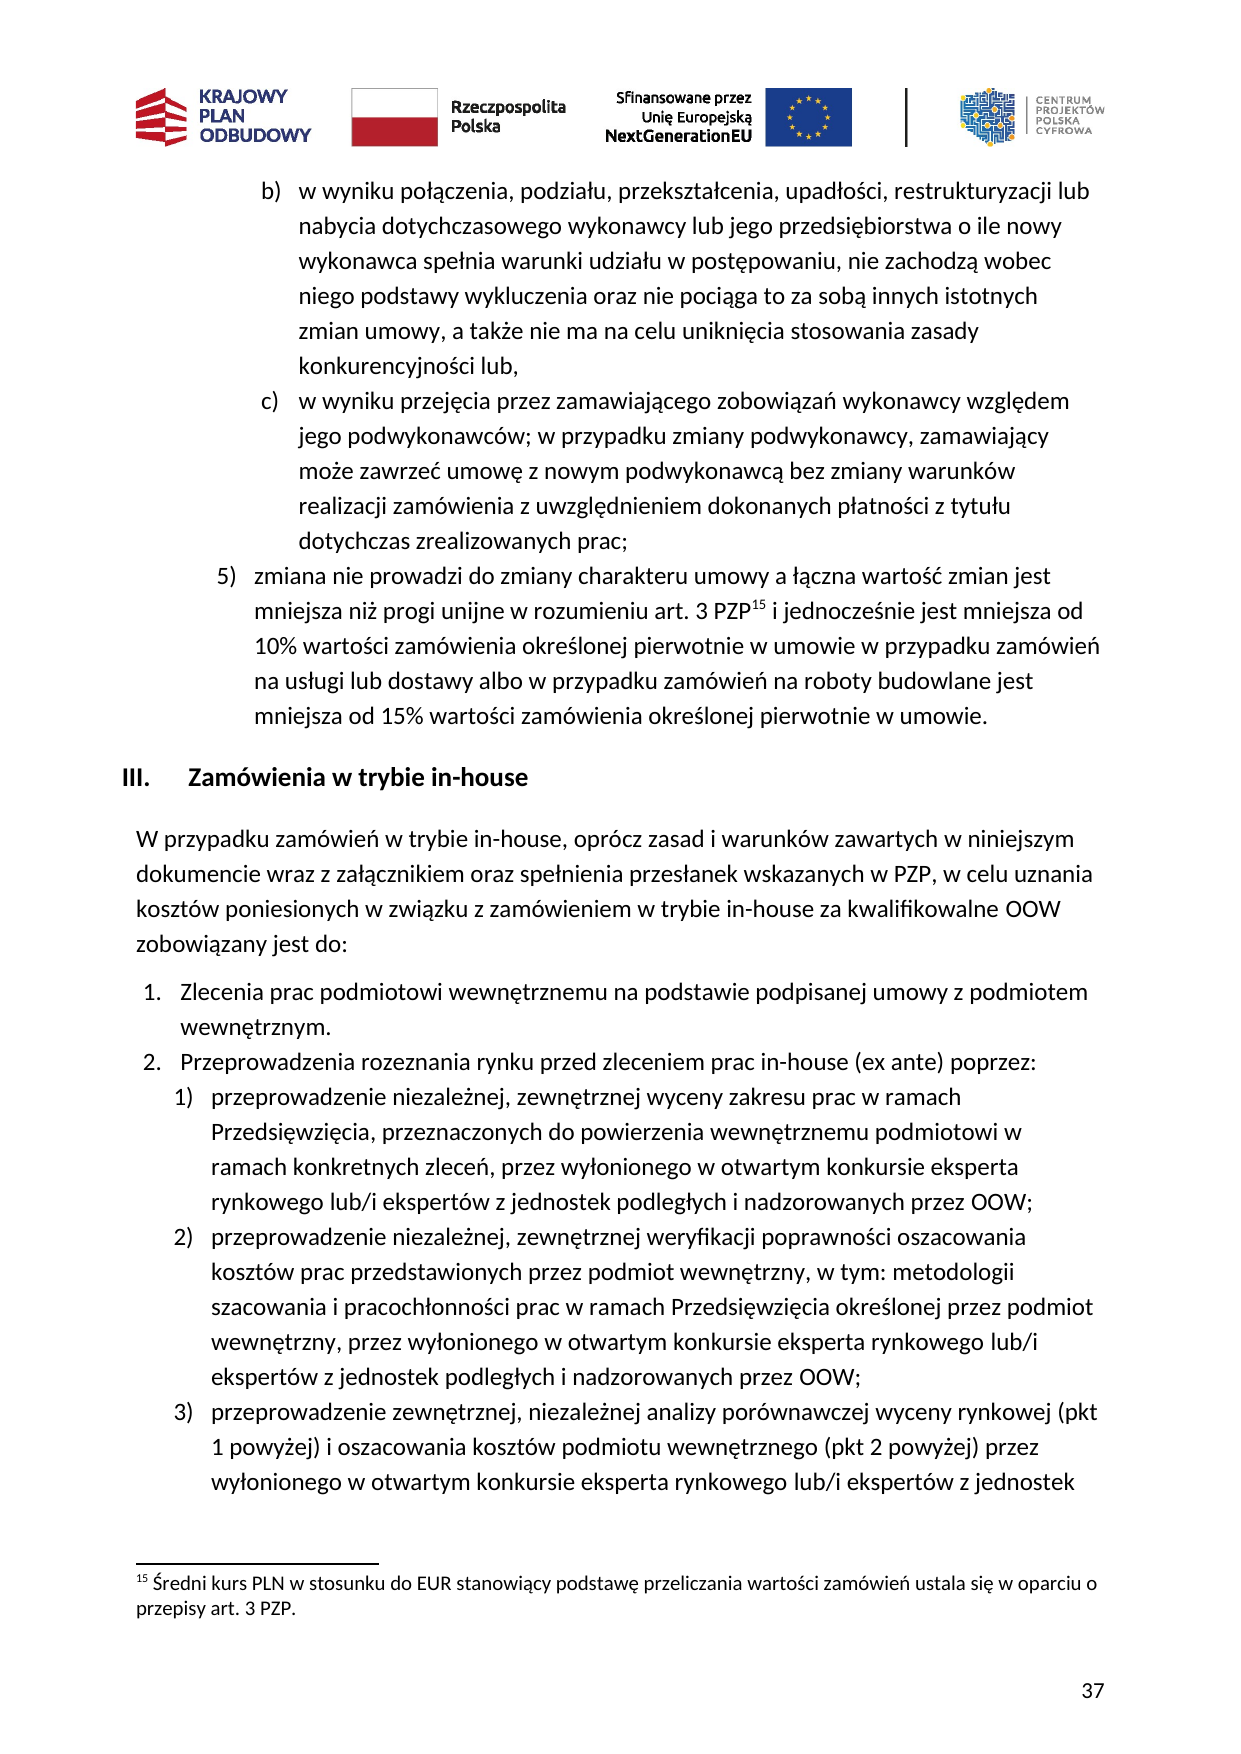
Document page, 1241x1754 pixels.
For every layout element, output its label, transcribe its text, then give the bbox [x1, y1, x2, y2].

list przeprowadzenie niezależnej, zewnętrznej wyceny zakresu prac w ramach Przedsięwzięcia, przeznaczonych do powierzenia wewnętrznemu podmiotowi w ramach konkretnych zleceń, przez wyłonionego w otwartym konkursie eksperta rynkowego lub/i ekspertów z jednostek podległych i nadzorowanych przez OOW; [173, 1081, 1104, 1216]
list w wyniku połączenia, podziału, przekształcenia, upadłości, restrukturyzacji lub nabycia dotychczasowego wykonawcy lub jego przedsiębiorstwa o ile nowy wykonawca spełnia warunki udziału w postępowaniu, nie zachodzą wobec niego podstawy wykluczenia oraz nie pociąga to za sobą innych istotnych zmian umowy, a także nie ma na celu uniknięcia stosowania zasady konkurencyjności lub, [261, 175, 1104, 381]
picture [135, 88, 1105, 147]
list zmiana nie prowadzi do zmiany charakteru umowy a łączna wartość zmian jest mniejsza niż progi unijne w rozumieniu art. 3 PZP i jednocześnie jest mniejsza od 10% wartości zamówienia określonej pierwotnie w umowie w przypadku zamówień na usługi lub dostawy albo w przypadku zamówień na roboty budowlane jest mniejsza od 15% wartości zamówienia określonej pierwotnie w umowie. [216, 560, 1104, 731]
list Zlecenia prac podmiotowi wewnętrznemu na podstawie podpisanej umowy z podmiotem wewnętrznym. [143, 976, 1104, 1041]
list w wyniku przejęcia przez zamawiającego zobowiązań wykonawcy względem jego podwykonawców; w przypadku zmiany podwykonawcy, zamawiający może zawrzeć umowę z nowym podwykonawcą bez zmiany warunków realizacji zamówienia z uwzględnieniem dokonanych płatności z tytułu dotychczas zrealizowanych prac; [261, 385, 1104, 556]
list przeprowadzenie niezależnej, zewnętrznej weryfikacji poprawności oszacowania kosztów prac przedstawionych przez podmiot wewnętrzny, w tym: metodologii szacowania i pracochłonności prac w ramach Przedsięwzięcia określonej przez podmiot wewnętrzny, przez wyłonionego w otwartym konkursie eksperta rynkowego lub/i ekspertów z jednostek podległych i nadzorowanych przez OOW; [173, 1221, 1104, 1391]
list Przeprowadzenia rozeznania rynku przed zleceniem prac in-house (ex ante) poprzez: [143, 1046, 1104, 1076]
subtitle Zamówienia w trybie in-house [151, 760, 1104, 793]
text W przypadku zamówień w trybie in-house, oprócz zasad i warunków zawartych w niniejszym dokumencie wraz z załącznikiem oraz spełnienia przesłanek wskazanych w PZP, w celu uznania kosztów poniesionych w związku z zamówieniem w trybie in-house za kwalifikowalne OOW zobowiązany jest do: [136, 823, 1104, 959]
